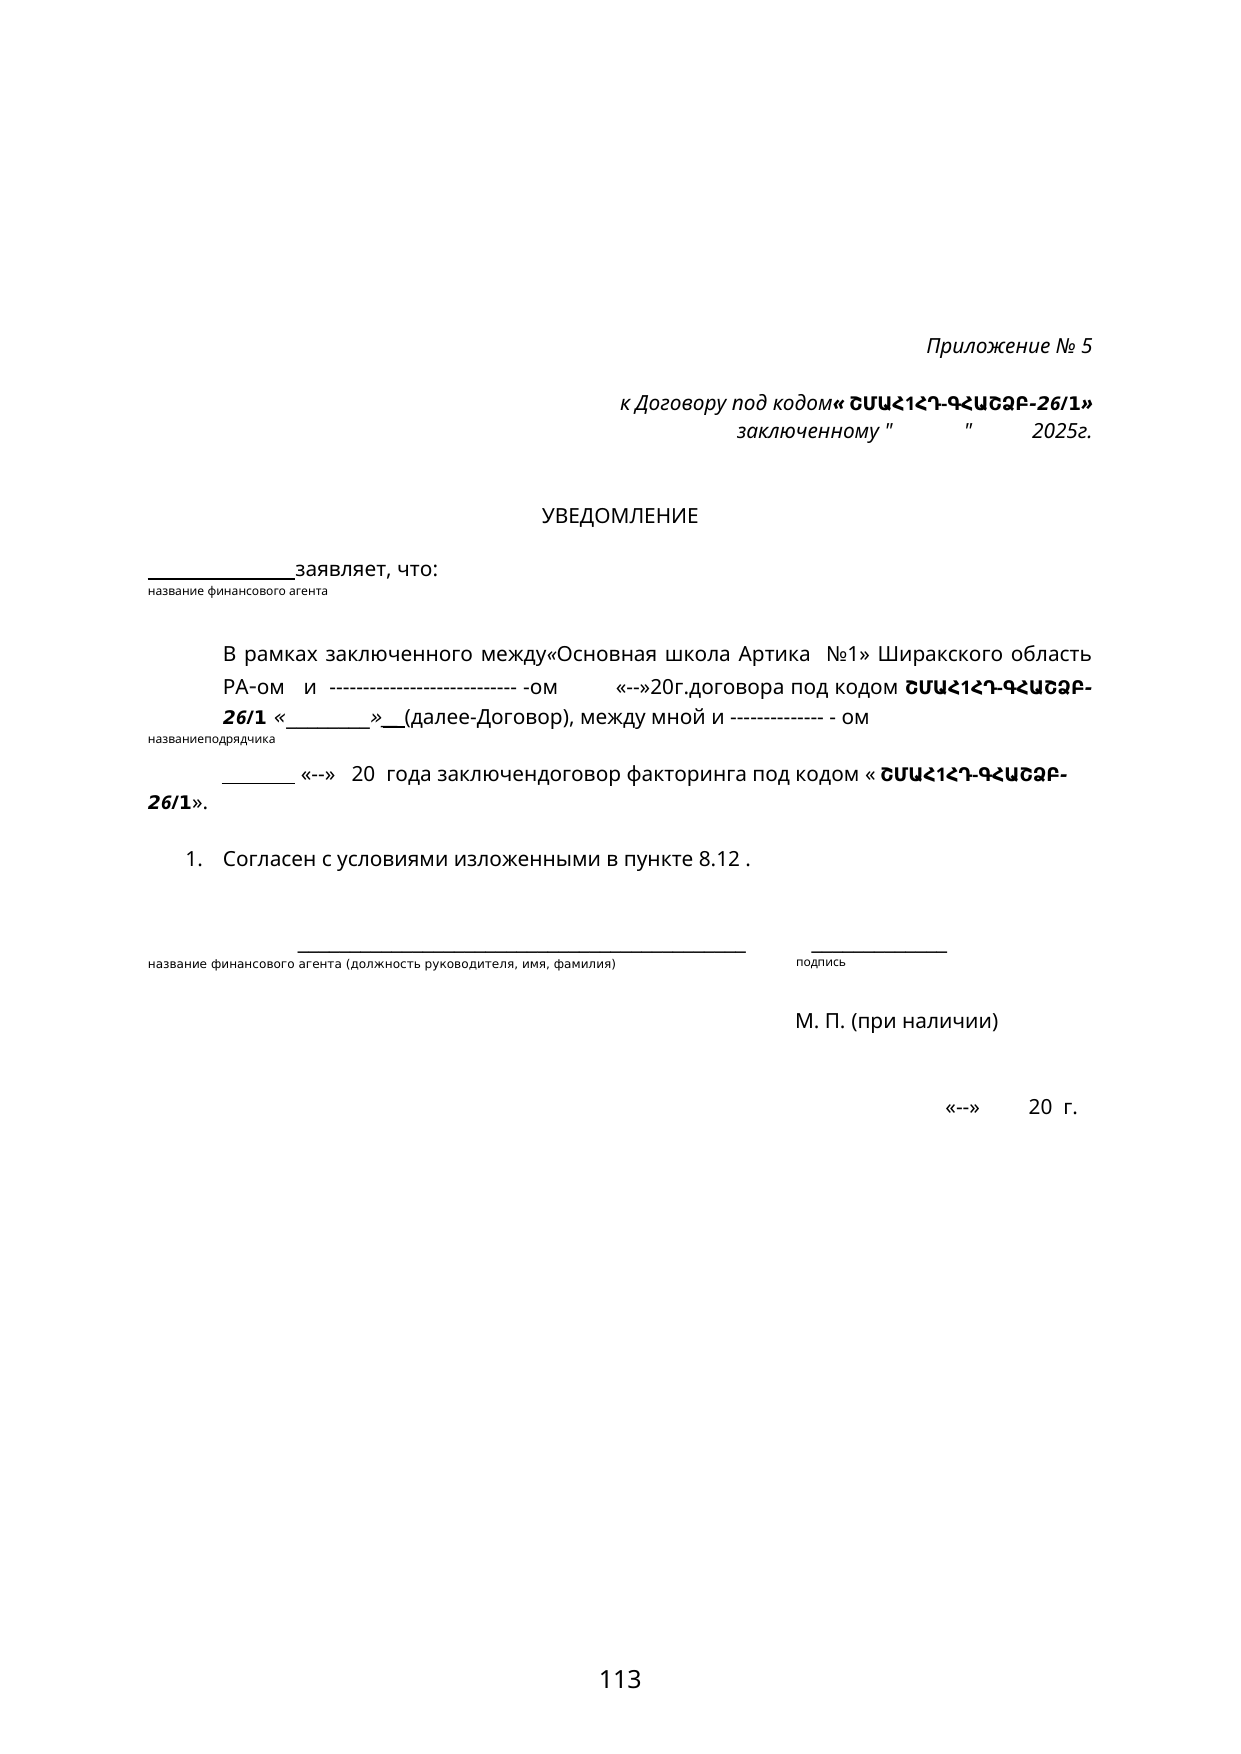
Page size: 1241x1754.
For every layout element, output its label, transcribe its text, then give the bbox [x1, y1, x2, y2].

text УВЕДОМЛЕНИЕ [148, 502, 1092, 530]
text ___________________________________________ _____________ [223, 929, 1092, 954]
text М. П. (при наличии) [148, 1007, 1092, 1035]
text название финансового агента [148, 583, 1092, 611]
list Согласен с условиями изложенными в пункте 8.12 . [185, 844, 1092, 873]
text «--» 20 года заключендоговор факторинга под кодом « ՇՄԱՀ1ՀԴ-ԳՀԱՇՁԲ-26/1». [148, 759, 1092, 816]
text «--» 20 г. [148, 1092, 1092, 1120]
text к Договору под кодом« ՇՄԱՀ1ՀԴ-ԳՀԱՇՁԲ-26/1» заключенному " " 2025г. [148, 388, 1092, 445]
text заявляет, что: [148, 554, 1092, 583]
text названиеподрядчика [148, 731, 1092, 759]
text Приложение № 5 [148, 331, 1092, 359]
text название финансового агента (должность руководителя, имя, фамилия) подпись [148, 954, 1092, 982]
list В рамках заключенного между«Основная школа Артика №1» Ширакского область РА-ом и ---------------------------- -ом «--»20г.договора под кодом ՇՄԱՀ1ՀԴ-ԳՀԱՇՁԲ-26/1 «________»__ (далее-Договор), между мной и -------------- - ом [223, 639, 1092, 731]
